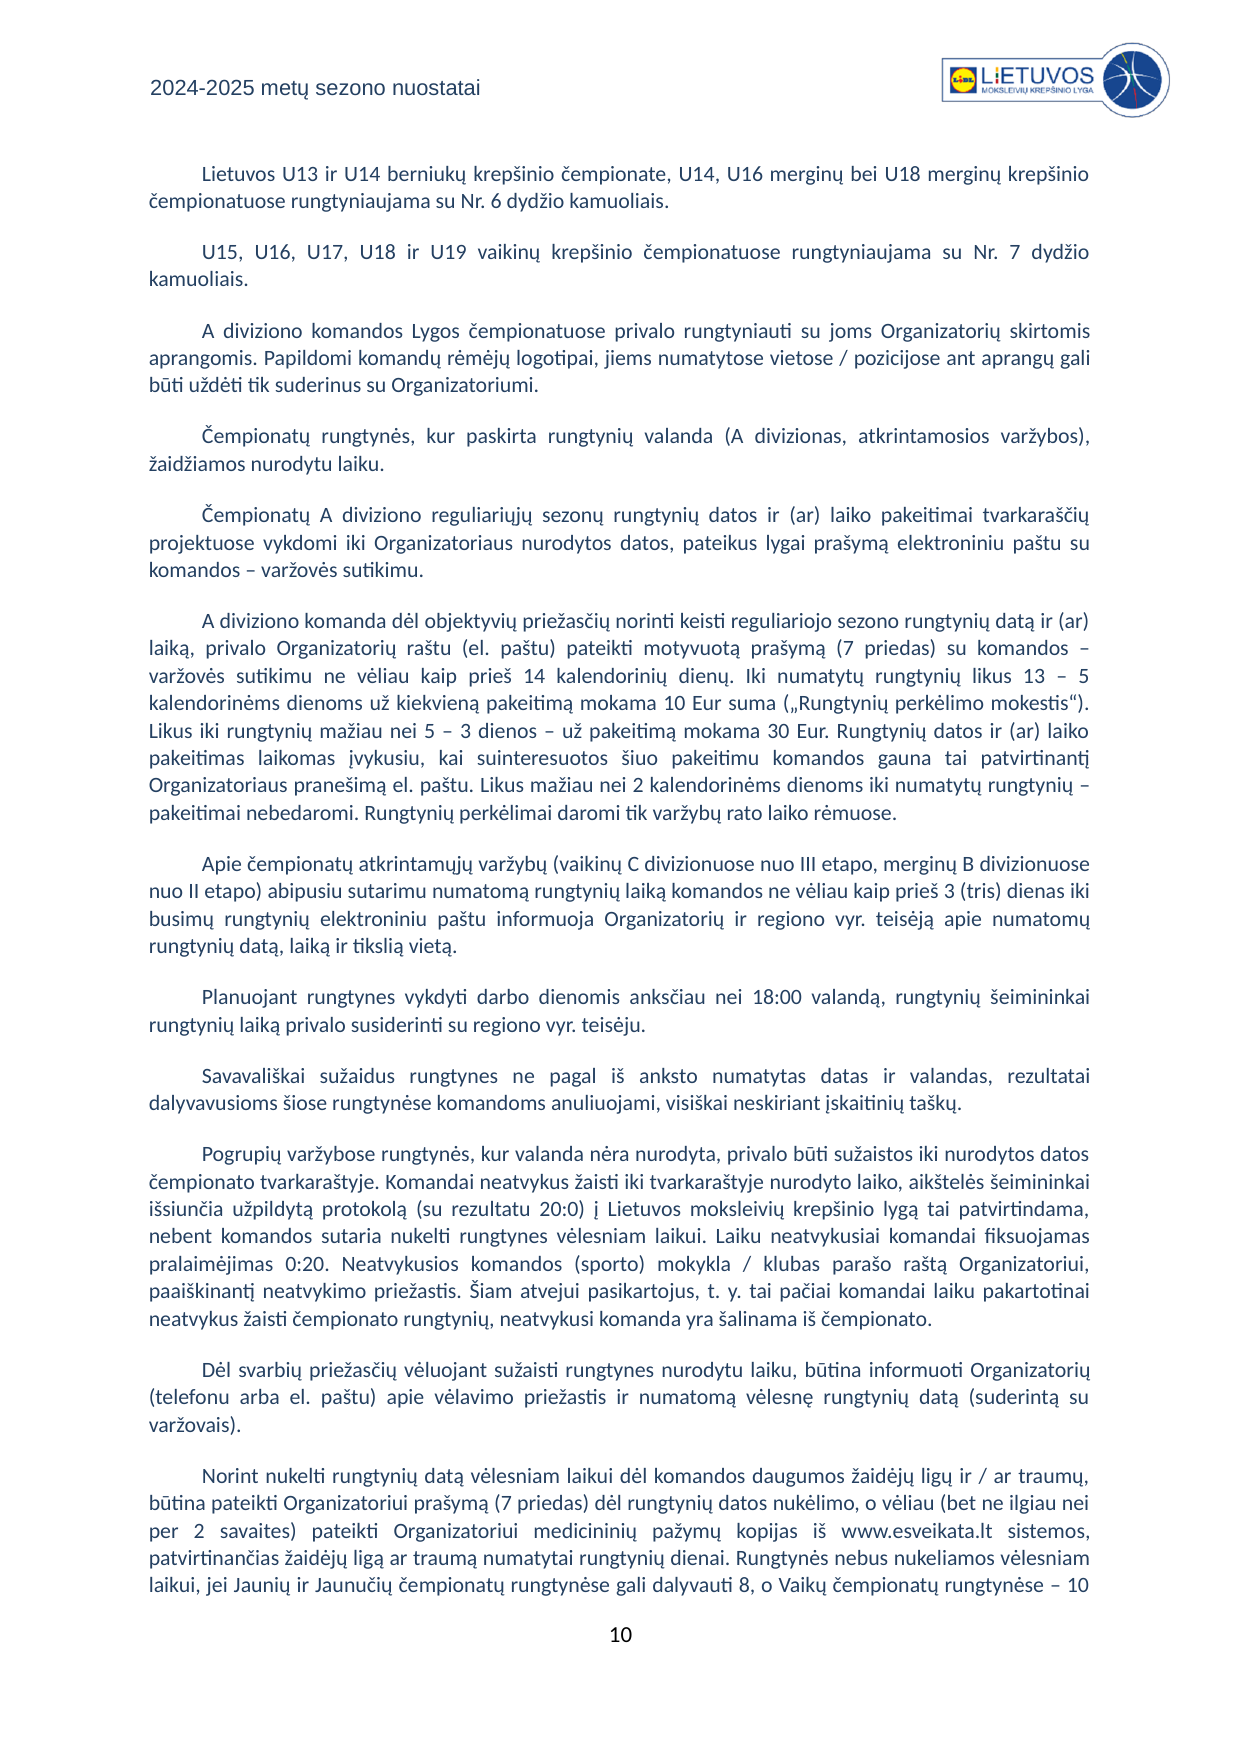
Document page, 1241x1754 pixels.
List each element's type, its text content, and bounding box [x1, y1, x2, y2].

text Planuojant rungtynes vykdyti darbo dienomis anksčiau nei 18:00 valandą, rungtynių šeimininkai rungtynių laiką privalo susiderinti su regiono vyr. teisėju. [148, 983, 1091, 1037]
text A diviziono komandos Lygos čempionatuose privalo rungtyniauti su joms Organizatorių skirtomis aprangomis. Papildomi komandų rėmėjų logotipai, jiems numatytose vietose / pozicijose ant aprangų gali būti uždėti tik suderinus su Organizatoriumi. [148, 317, 1091, 398]
text Apie čempionatų atkrintamųjų varžybų (vaikinų C divizionuose nuo III etapo, merginų B divizionuose nuo II etapo) abipusiu sutarimu numatomą rungtynių laiką komandos ne vėliau kaip prieš 3 (tris) dienas iki busimų rungtynių elektroniniu paštu informuoja Organizatorių ir regiono vyr. teisėją apie numatomų rungtynių datą, laiką ir tikslią vietą. [148, 850, 1091, 959]
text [148, 1462, 1091, 1598]
text Dėl svarbių priežasčių vėluojant sužaisti rungtynes nurodytu laiku, būtina informuoti Organizatorių (telefonu arba el. paštu) apie vėlavimo priežastis ir numatomą vėlesnę rungtynių datą (suderintą su varžovais). [148, 1356, 1091, 1437]
text Pogrupių varžybose rungtynės, kur valanda nėra nurodyta, privalo būti sužaistos iki nurodytos datos čempionato tvarkaraštyje. Komandai neatvykus žaisti iki tvarkaraštyje nurodyto laiko, aikštelės šeimininkai išsiunčia užpildytą protokolą (su rezultatu 20:0) į Lietuvos moksleivių krepšinio lygą tai patvirtindama, nebent komandos sutaria nukelti rungtynes vėlesniam laikui. Laiku neatvykusiai komandai fiksuojamas pralaimėjimas 0:20. Neatvykusios komandos (sporto) mokykla / klubas parašo raštą Organizatoriui, paaiškinantį neatvykimo priežastis. Šiam atvejui pasikartojus, t. y. tai pačiai komandai laiku pakartotinai neatvykus žaisti čempionato rungtynių, neatvykusi komanda yra šalinama iš čempionato. [148, 1141, 1091, 1332]
picture [935, 36, 1176, 133]
text Lietuvos U13 ir U14 berniukų krepšinio čempionate, U14, U16 merginų bei U18 merginų krepšinio čempionatuose rungtyniaujama su Nr. 6 dydžio kamuoliais. [148, 160, 1091, 214]
text Čempionatų rungtynės, kur paskirta rungtynių valanda (A divizionas, atkrintamosios varžybos), žaidžiamos nurodytu laiku. [148, 423, 1091, 477]
text A diviziono komanda dėl objektyvių priežasčių norinti keisti reguliariojo sezono rungtynių datą ir (ar) laiką, privalo Organizatorių raštu (el. paštu) pateikti motyvuotą prašymą (7 priedas) su komandos – varžovės sutikimu ne vėliau kaip prieš 14 kalendorinių dienų. Iki numatytų rungtynių likus 13 – 5 kalendorinėms dienoms už kiekvieną pakeitimą mokama 10 Eur suma („Rungtynių perkėlimo mokestis“). Likus iki rungtynių mažiau nei 5 – 3 dienos – už pakeitimą mokama 30 Eur. Rungtynių datos ir (ar) laiko pakeitimas laikomas įvykusiu, kai suinteresuotos šiuo pakeitimu komandos gauna tai patvirtinantį Organizatoriaus pranešimą el. paštu. Likus mažiau nei 2 kalendorinėms dienoms iki numatytų rungtynių – pakeitimai nebedaromi. Rungtynių perkėlimai daromi tik varžybų rato laiko rėmuose. [148, 607, 1091, 826]
text Čempionatų A diviziono reguliariųjų sezonų rungtynių datos ir (ar) laiko pakeitimai tvarkaraščių projektuose vykdomi iki Organizatoriaus nurodytos datos, pateikus lygai prašymą elektroniniu paštu su komandos – varžovės sutikimu. [148, 501, 1091, 583]
text Savavališkai sužaidus rungtynes ne pagal iš anksto numatytas datas ir valandas, rezultatai dalyvavusioms šiose rungtynėse komandoms anuliuojami, visiškai neskiriant įskaitinių taškų. [148, 1062, 1091, 1116]
text U15, U16, U17, U18 ir U19 vaikinų krepšinio čempionatuose rungtyniaujama su Nr. 7 dydžio kamuoliais. [148, 238, 1091, 292]
